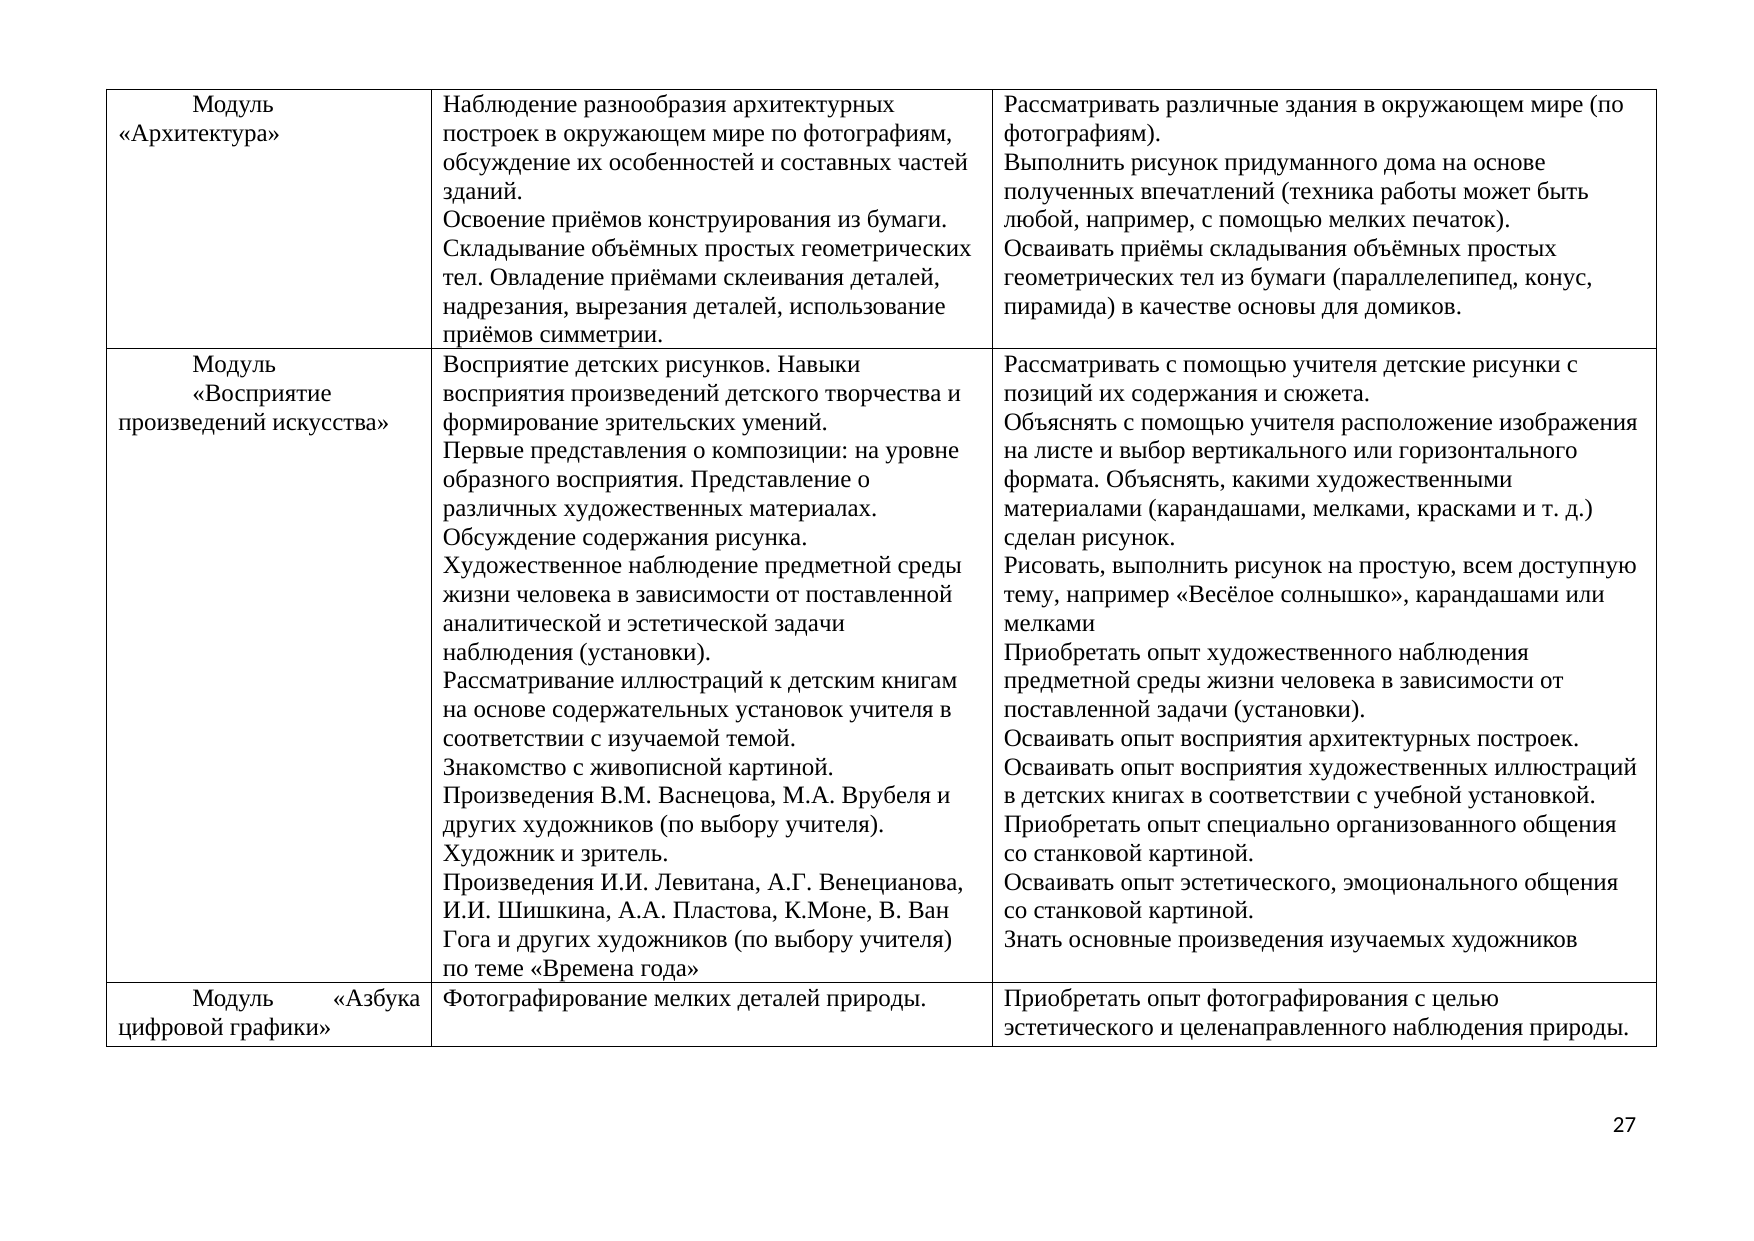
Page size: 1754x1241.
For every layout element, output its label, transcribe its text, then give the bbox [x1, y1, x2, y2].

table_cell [993, 983, 1656, 1046]
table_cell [107, 983, 431, 1046]
table_cell Рассматривать с помощью учителя детские рисунки с позиций их содержания и сюжета. Объяснять с помощью учителя расположение изображения на листе и выбор вертикального или горизонтального формата. Объяснять, какими художественными материалами (карандашами, мелками, красками и т. д.) сделан рисунок. Рисовать, выполнить рисунок на простую, всем доступную тему, например «Весёлое солнышко», карандашами или мелками Приобретать опыт художественного наблюдения предметной среды жизни человека в зависимости от поставленной задачи (установки). Осваивать опыт восприятия архитектурных построек. Осваивать опыт восприятия художественных иллюстраций в детских книгах в соответствии с учебной установкой. Приобретать опыт специально организованного общения со станковой картиной. Осваивать опыт эстетического, эмоционального общения со станковой картиной. Знать основные произведения изучаемых художников [993, 349, 1656, 982]
table_cell Модуль «Архитектура» [107, 90, 431, 348]
table_cell Наблюдение разнообразия архитектурных построек в окружающем мире по фотографиям, обсуждение их особенностей и составных частей зданий. Освоение приёмов конструирования из бумаги. Складывание объёмных простых геометрических тел. Овладение приёмами склеивания деталей, надрезания, вырезания деталей, использование приёмов симметрии. [432, 90, 992, 348]
table_cell Восприятие детских рисунков. Навыки восприятия произведений детского творчества и формирование зрительских умений. Первые представления о композиции: на уровне образного восприятия. Представление о различных художественных материалах. Обсуждение содержания рисунка. Художественное наблюдение предметной среды жизни человека в зависимости от поставленной аналитической и эстетической задачи наблюдения (установки). Рассматривание иллюстраций к детским книгам на основе содержательных установок учителя в соответствии с изучаемой темой. Знакомство с живописной картиной. Произведения В.М. Васнецова, М.А. Врубеля и других художников (по выбору учителя). Художник и зритель. Произведения И.И. Левитана, А.Г. Венецианова, И.И. Шишкина, А.А. Пластова, К.Моне, В. Ван Гога и других художников (по выбору учителя) по теме «Времена года» [432, 349, 992, 982]
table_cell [432, 983, 992, 1046]
table_cell Рассматривать различные здания в окружающем мире (по фотографиям). Выполнить рисунок придуманного дома на основе полученных впечатлений (техника работы может быть любой, например, с помощью мелких печаток). Осваивать приёмы складывания объёмных простых геометрических тел из бумаги (параллелепипед, конус, пирамида) в качестве основы для домиков. [993, 90, 1656, 348]
table_cell Модуль «Восприятие произведений искусства» [107, 349, 431, 982]
